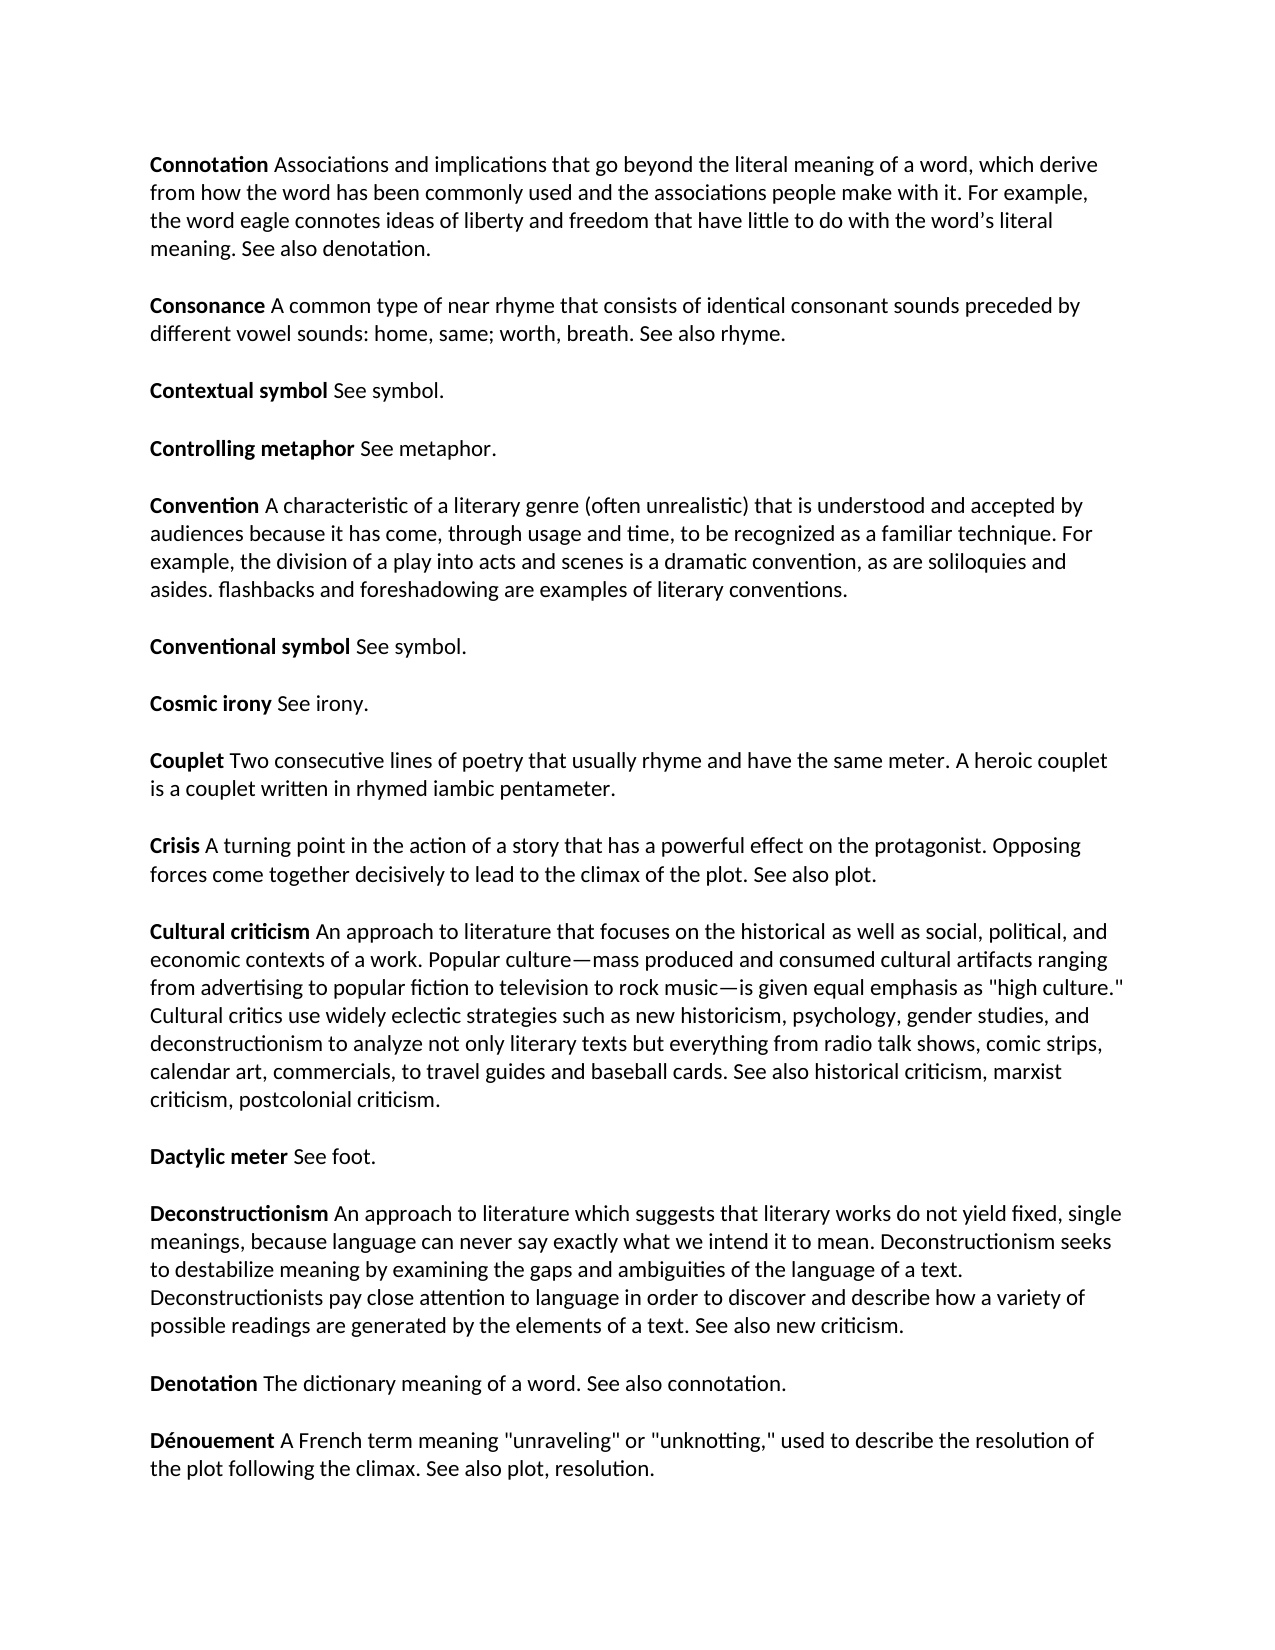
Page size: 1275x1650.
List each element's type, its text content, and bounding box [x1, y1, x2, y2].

text Cosmic irony See irony. [150, 689, 1125, 717]
text Connotation Associations and implications that go beyond the literal meaning of a word, which derive from how the word has been commonly used and the associations people make with it. For example, the word eagle connotes ideas of liberty and freedom that have little to do with the word’s literal meaning. See also denotation. [150, 150, 1125, 262]
text Controlling metaphor See metaphor. [150, 434, 1125, 462]
text Contextual symbol See symbol. [150, 376, 1125, 404]
text Crisis A turning point in the action of a story that has a powerful effect on the protagonist. Opposing forces come together decisively to lead to the climax of the plot. See also plot. [150, 832, 1125, 888]
text Dactylic meter See foot. [150, 1142, 1125, 1170]
text Dénouement A French term meaning "unraveling" or "unknotting," used to describe the resolution of the plot following the climax. See also plot, resolution. [150, 1426, 1125, 1482]
text Couplet Two consecutive lines of poetry that usually rhyme and have the same meter. A heroic couplet is a couplet written in rhymed iambic pentameter. [150, 746, 1125, 802]
text Convention A characteristic of a literary genre (often unrealistic) that is understood and accepted by audiences because it has come, through usage and time, to be recognized as a familiar technique. For example, the division of a play into acts and scenes is a dramatic convention, as are soliloquies and asides. flashbacks and foreshadowing are examples of literary conventions. [150, 491, 1125, 603]
text Consonance A common type of near rhyme that consists of identical consonant sounds preceded by different vowel sounds: home, same; worth, breath. See also rhyme. [150, 291, 1125, 347]
text Deconstructionism An approach to literature which suggests that literary works do not yield fixed, single meanings, because language can never say exactly what we intend it to mean. Deconstructionism seeks to destabilize meaning by examining the gaps and ambiguities of the language of a text. Deconstructionists pay close attention to language in order to discover and describe how a variety of possible readings are generated by the elements of a text. See also new criticism. [150, 1199, 1125, 1339]
text Cultural criticism An approach to literature that focuses on the historical as well as social, political, and economic contexts of a work. Popular culture—mass produced and consumed cultural artifacts ranging from advertising to popular fiction to television to rock music—is given equal emphasis as "high culture." Cultural critics use widely eclectic strategies such as new historicism, psychology, gender studies, and deconstructionism to analyze not only literary texts but everything from radio talk shows, comic strips, calendar art, commercials, to travel guides and baseball cards. See also historical criticism, marxist criticism, postcolonial criticism. [150, 917, 1125, 1113]
text Conventional symbol See symbol. [150, 632, 1125, 660]
text Denotation The dictionary meaning of a word. See also connotation. [150, 1369, 1125, 1397]
